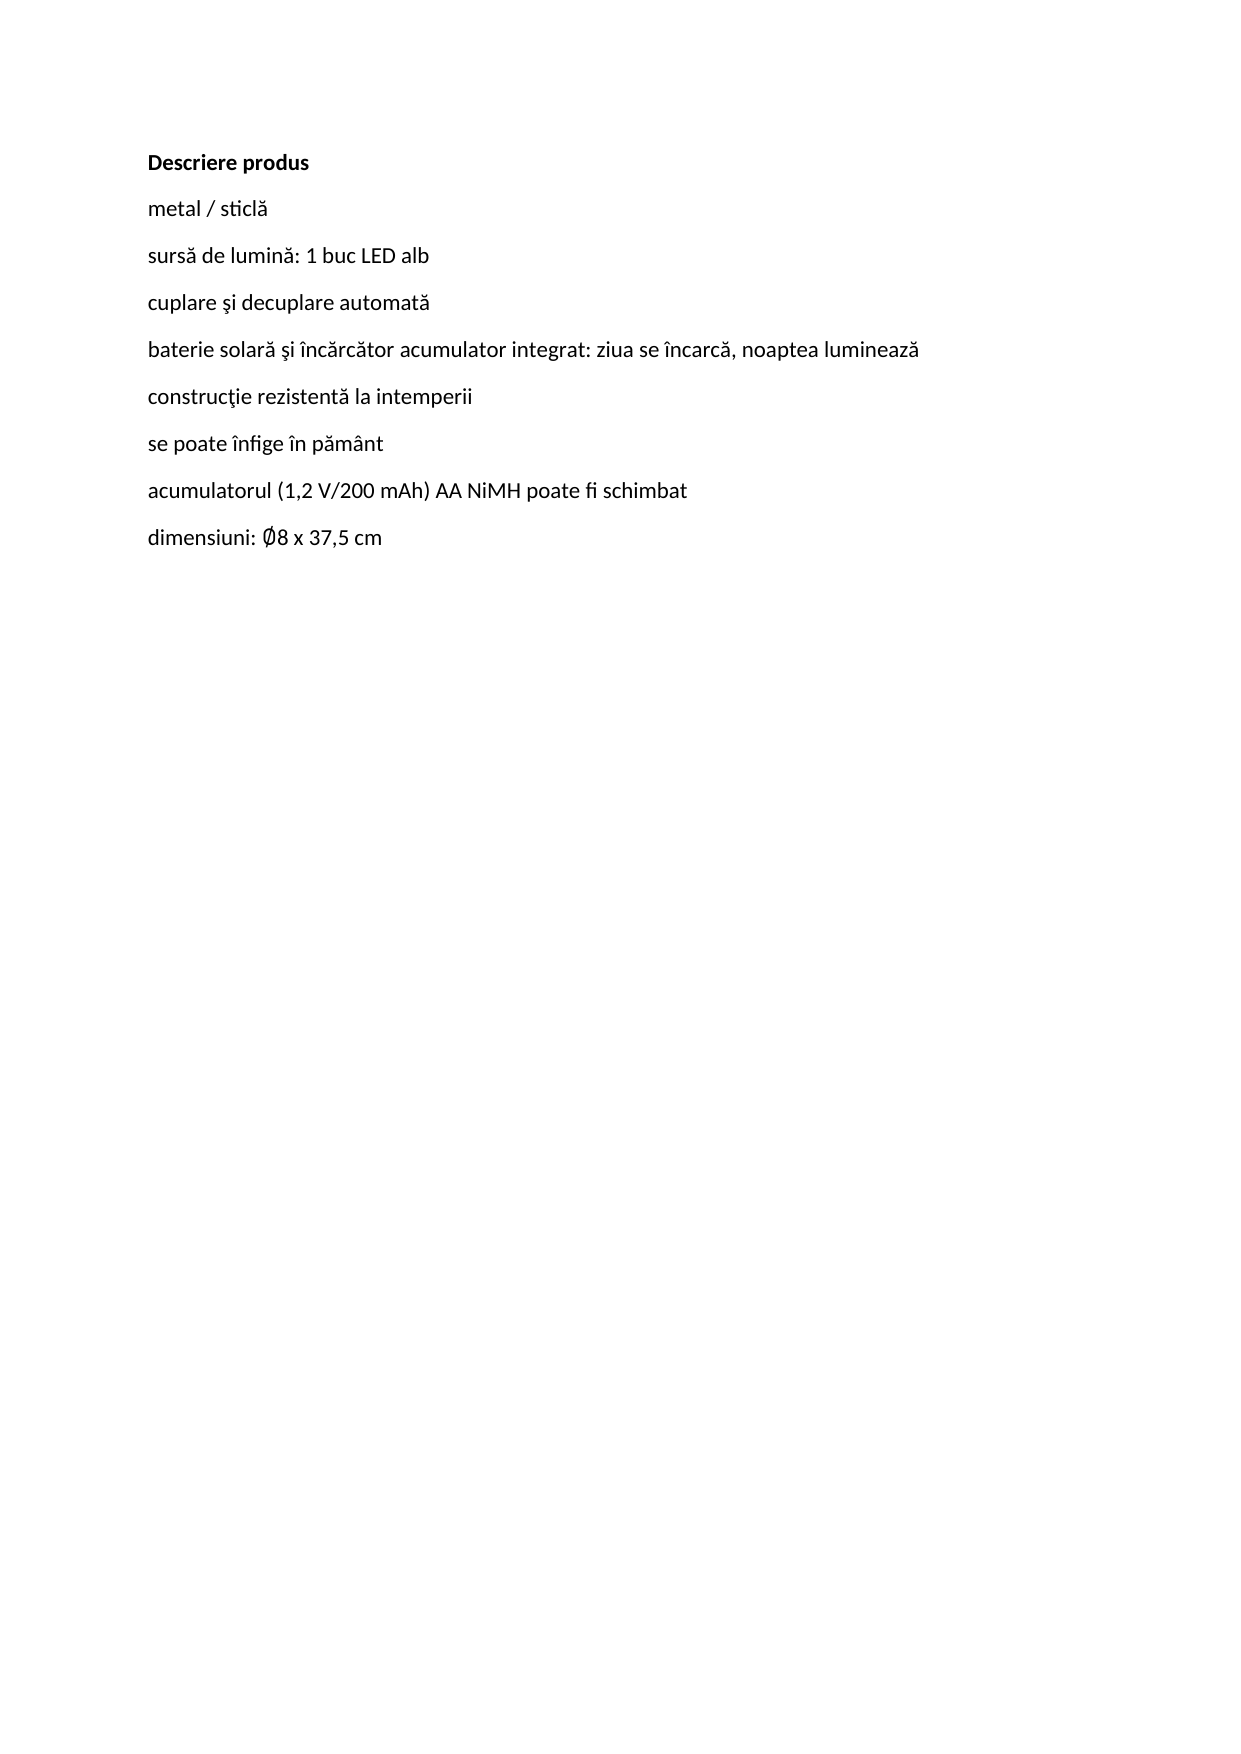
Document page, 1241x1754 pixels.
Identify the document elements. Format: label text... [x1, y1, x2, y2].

text metal / sticlă [148, 194, 1093, 222]
text baterie solară şi încărcător acumulator integrat: ziua se încarcă, noaptea luminează [148, 335, 1093, 363]
text cuplare şi decuplare automată [148, 288, 1093, 316]
text construcţie rezistentă la intemperii [148, 382, 1093, 410]
text dimensiuni: ∅8 x 37,5 cm [148, 523, 1093, 551]
text se poate înfige în pământ [148, 429, 1093, 457]
text acumulatorul (1,2 V/200 mAh) AA NiMH poate fi schimbat [148, 476, 1093, 504]
text Descriere produs [148, 148, 1093, 176]
text sursă de lumină: 1 buc LED alb [148, 241, 1093, 269]
